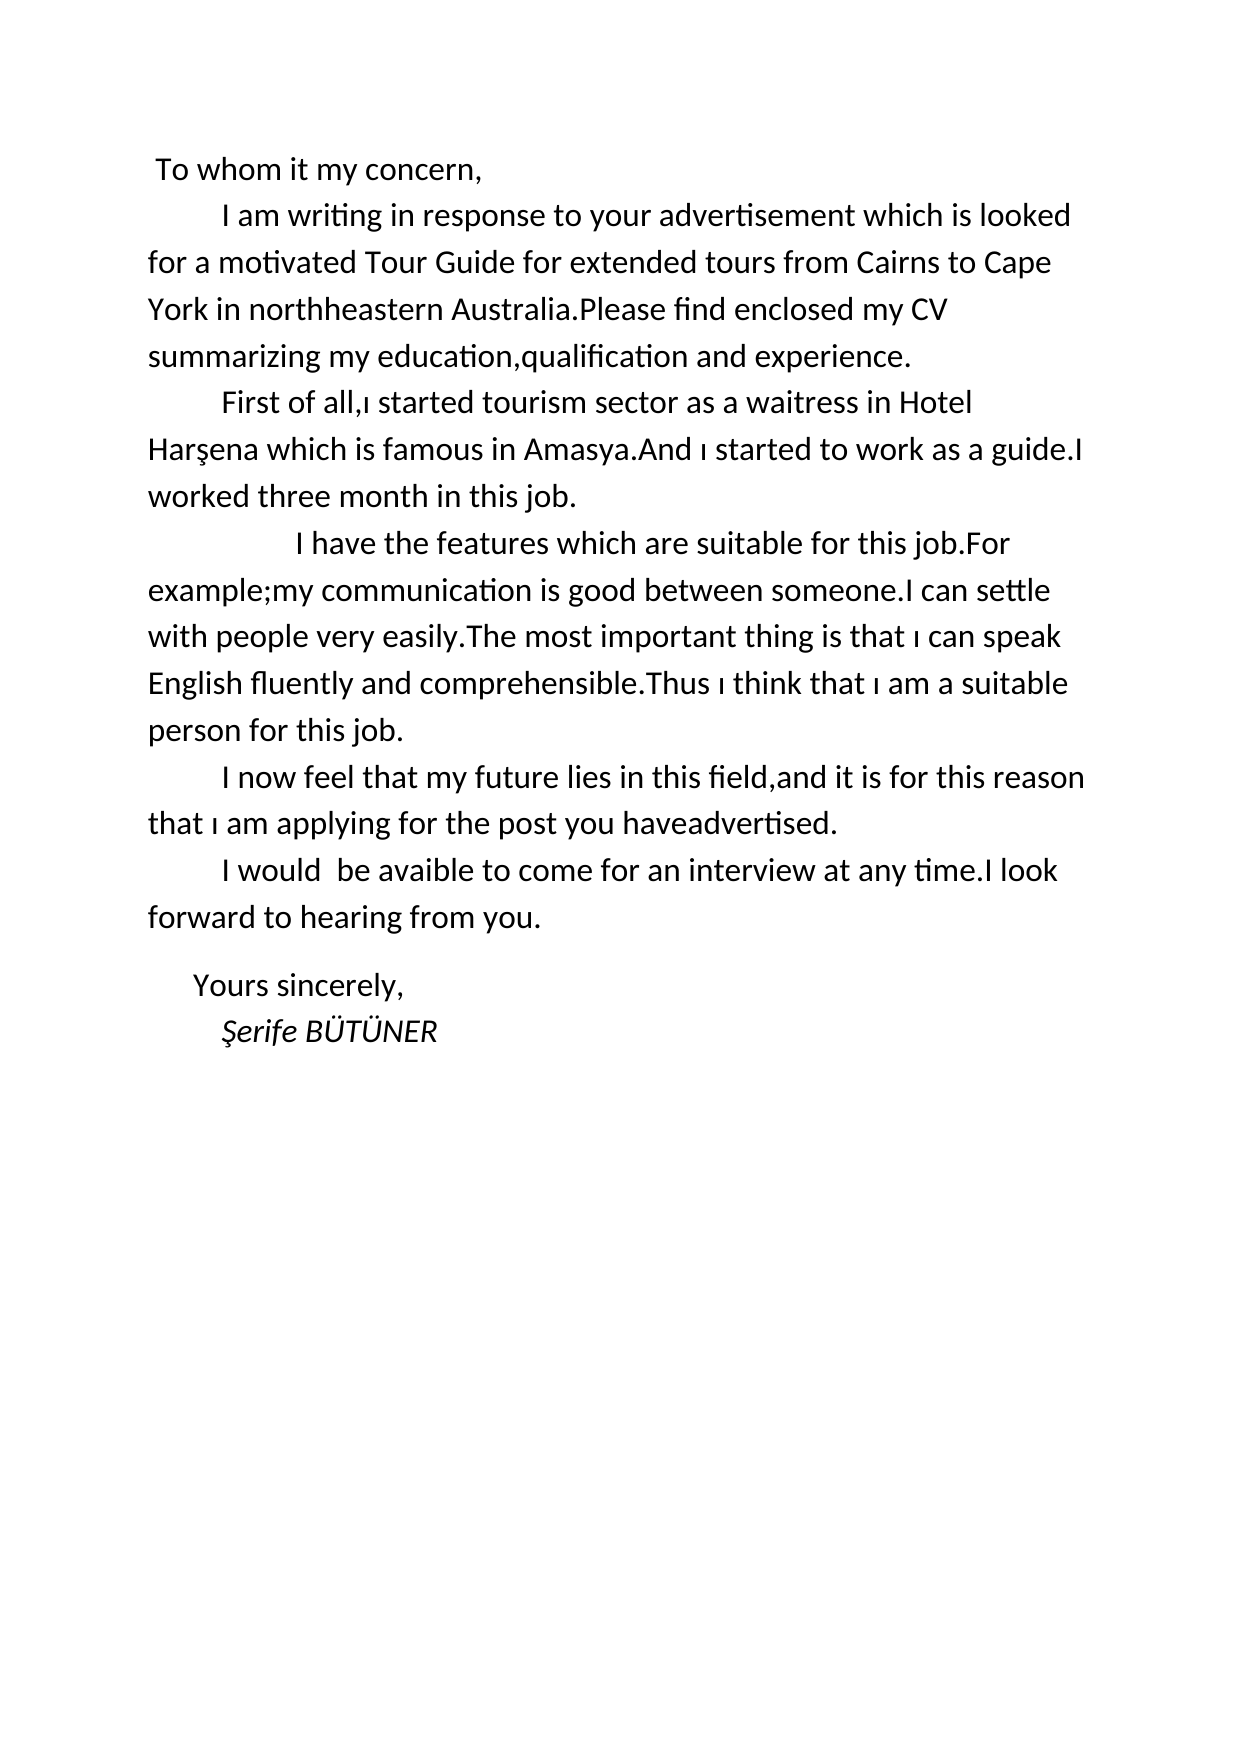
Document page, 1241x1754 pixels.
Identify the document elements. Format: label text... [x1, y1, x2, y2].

text Yours sincerely, Şerife BÜTÜNER [148, 963, 1093, 1051]
text To whom it my concern, I am writing in response to your advertisement which is looked for a motivated Tour Guide for extended tours from Cairns to Cape York in northheastern Australia.Please find enclosed my CV summarizing my education,qualification and experience. First of all,ı started tourism sector as a waitress in Hotel Harşena which is famous in Amasya.And ı started to work as a guide.I worked three month in this job. I have the features which are suitable for this job.For example;my communication is good between someone.I can settle with people very easily.The most important thing is that ı can speak English fluently and comprehensible.Thus ı think that ı am a suitable person for this job. I now feel that my future lies in this field,and it is for this reason that ı am applying for the post you haveadvertised. I would be avaible to come for an interview at any time.I look forward to hearing from you. [148, 148, 1093, 937]
